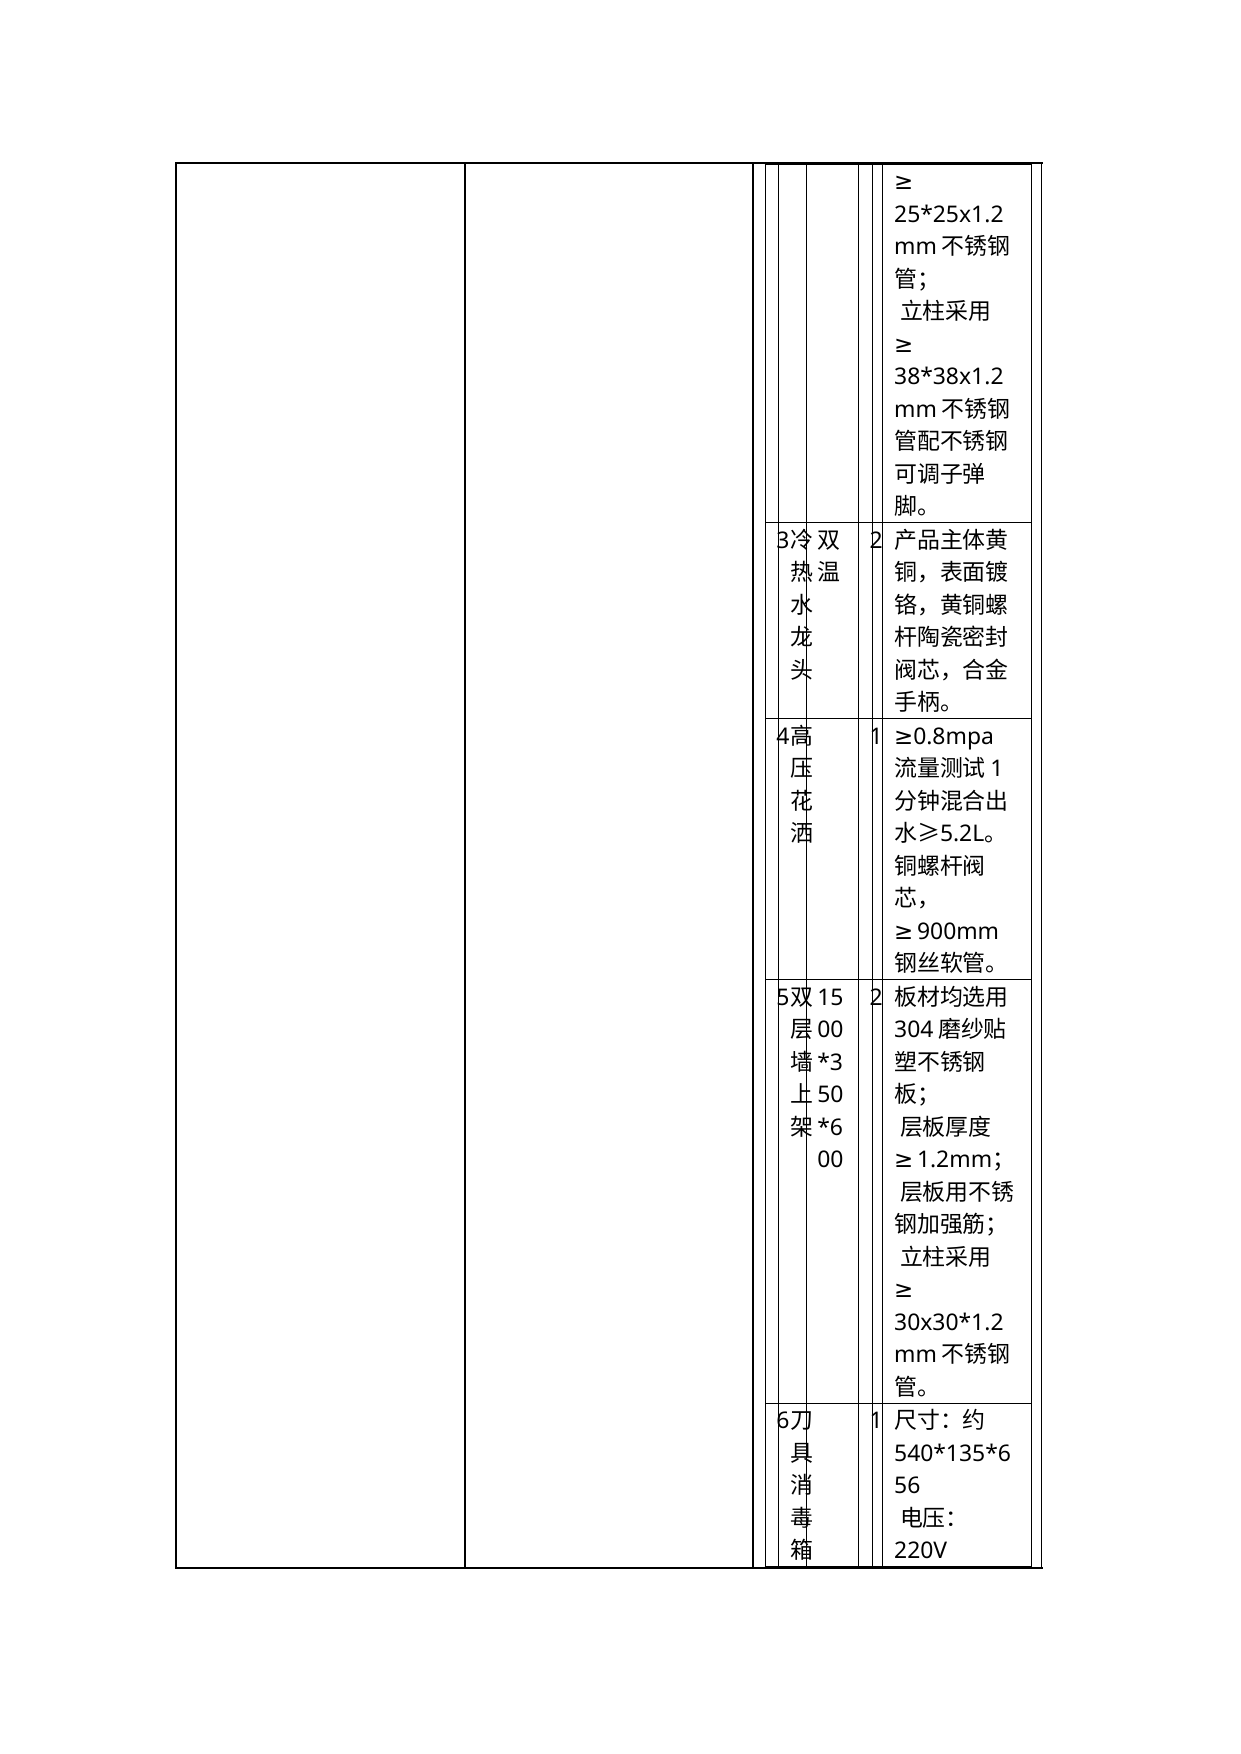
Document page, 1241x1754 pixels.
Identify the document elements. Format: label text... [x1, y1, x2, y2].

table_cell [779, 980, 806, 1403]
table_cell [779, 1404, 806, 1566]
table_cell [883, 719, 1031, 979]
table_cell [859, 165, 872, 522]
table_cell [754, 164, 765, 1567]
table_cell [779, 165, 806, 522]
table_cell [873, 719, 882, 979]
table_cell [766, 719, 778, 979]
table_cell [883, 1404, 1031, 1566]
table_cell [779, 719, 806, 979]
table_cell [873, 980, 882, 1403]
table_cell [873, 1404, 882, 1566]
table_cell [766, 1404, 778, 1566]
table_cell [873, 165, 882, 522]
table_cell [873, 533, 878, 543]
table_cell [859, 719, 872, 979]
table_cell [859, 523, 872, 718]
table_cell [766, 523, 778, 718]
table_cell [807, 165, 858, 522]
table_cell [779, 523, 806, 718]
table_cell [807, 980, 858, 1403]
table_cell [779, 533, 786, 547]
table_cell [807, 719, 858, 979]
table_cell [873, 990, 878, 1000]
table_cell [766, 165, 778, 522]
table_cell [873, 523, 882, 718]
table_cell [859, 980, 872, 1403]
table_cell ▲ [466, 164, 752, 1567]
table_cell 1 [177, 164, 464, 1567]
table_cell [883, 980, 1031, 1403]
table_cell [883, 165, 1031, 522]
table_cell [859, 1404, 872, 1566]
table_cell [1032, 164, 1041, 1567]
table_cell [807, 1404, 858, 1566]
table_cell [883, 523, 1031, 718]
table_cell [807, 523, 858, 718]
table_cell [766, 980, 778, 1403]
